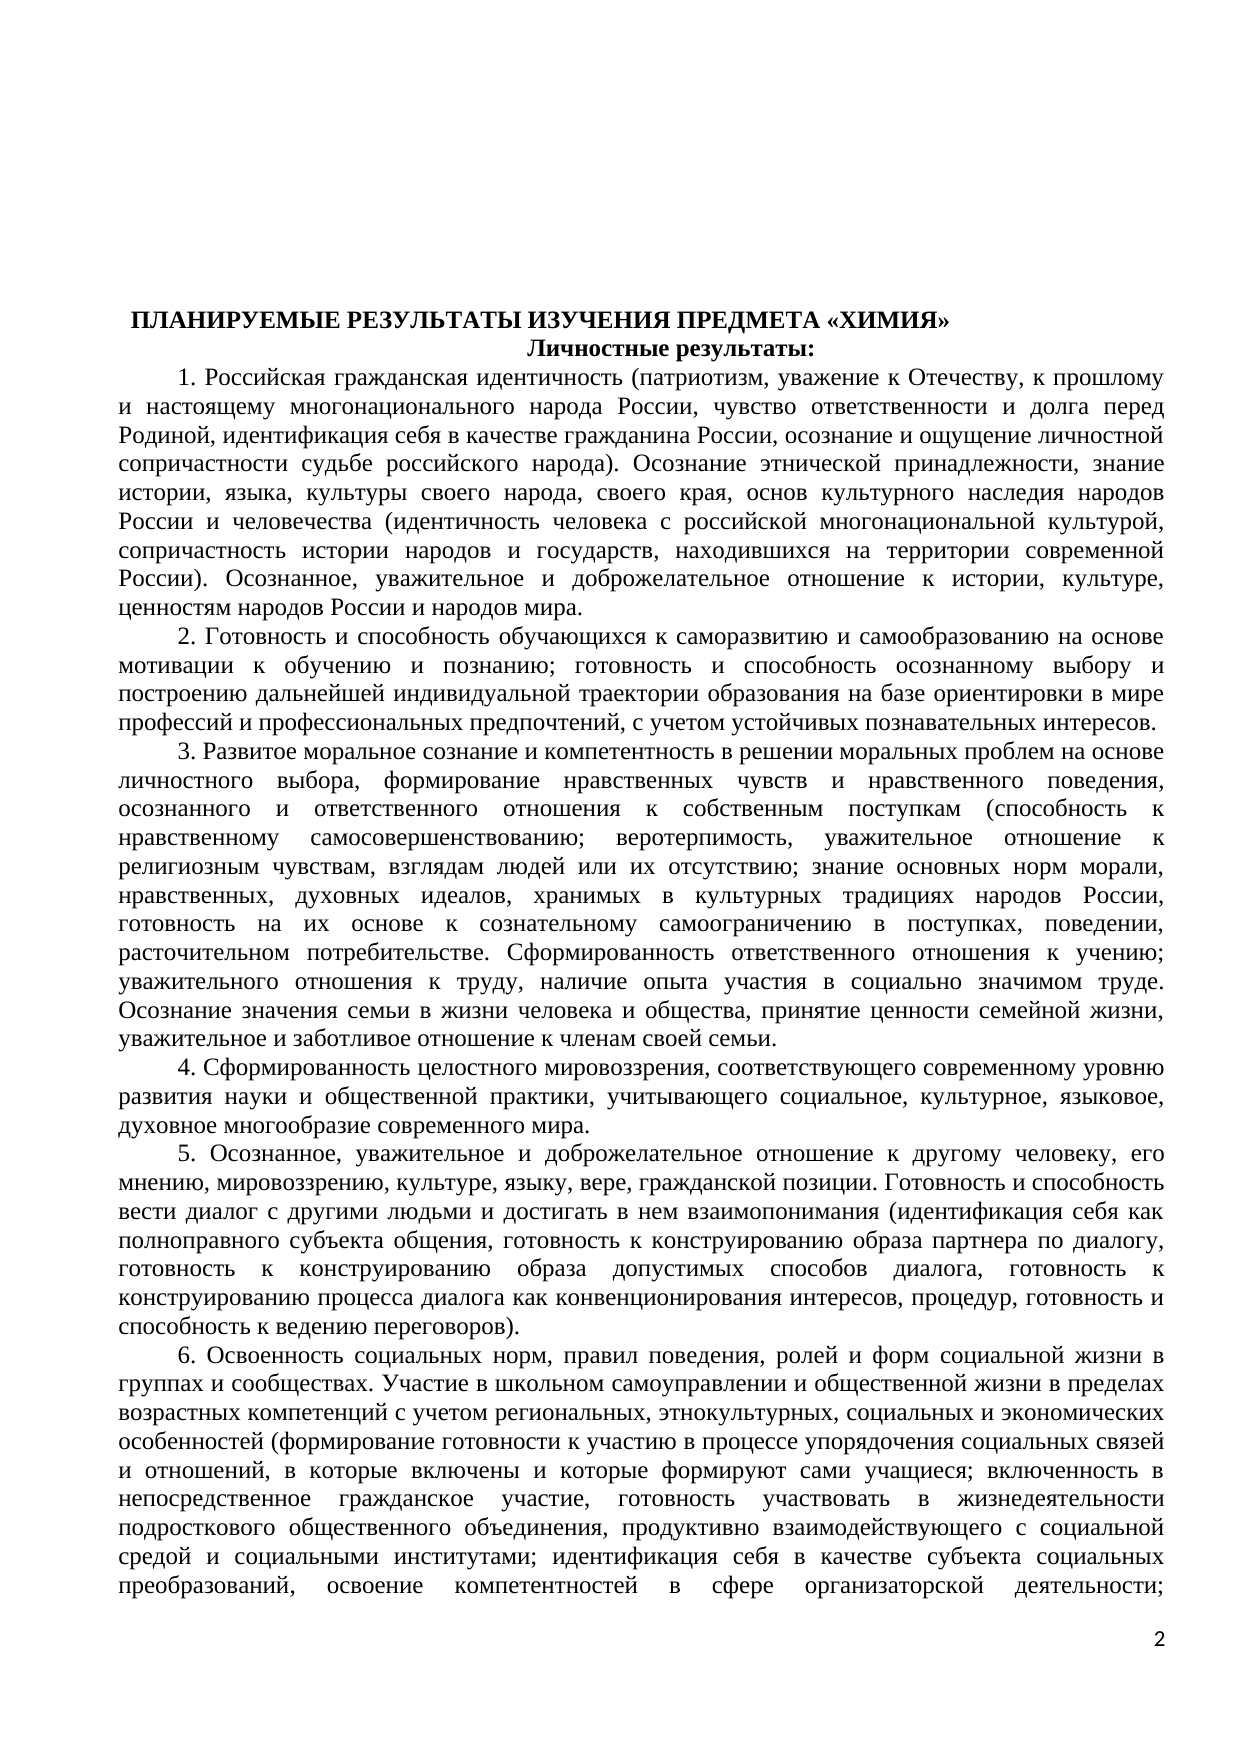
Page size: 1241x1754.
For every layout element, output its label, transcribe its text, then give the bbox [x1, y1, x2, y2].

text Личностные результаты: [118, 333, 1165, 362]
text 4. Сформированность целостного мировоззрения, соответствующего современному уровню развития науки и общественной практики, учитывающего социальное, культурное, языковое, духовное многообразие современного мира. [118, 1052, 1165, 1138]
text 2. Готовность и способность обучающихся к саморазвитию и самообразованию на основе мотивации к обучению и познанию; готовность и способность осознанному выбору и построению дальнейшей индивидуальной траектории образования на базе ориентировки в мире профессий и профессиональных предпочтений, с учетом устойчивых познавательных интересов. [118, 621, 1165, 736]
text 1. Российская гражданская идентичность (патриотизм, уважение к Отечеству, к прошлому и настоящему многонационального народа России, чувство ответственности и долга перед Родиной, идентификация себя в качестве гражданина России, осознание и ощущение личностной сопричастности судьбе российского народа). Осознание этнической принадлежности, знание истории, языка, культуры своего народа, своего края, основ культурного наследия народов России и человечества (идентичность человека с российской многонациональной культурой, сопричастность истории народов и государств, находившихся на территории современной России). Осознанное, уважительное и доброжелательное отношение к истории, культуре, ценностям народов России и народов мира. [118, 362, 1165, 621]
text ПЛАНИРУЕМЫЕ РЕЗУЛЬТАТЫ ИЗУЧЕНИЯ ПРЕДМЕТА «ХИМИЯ» [118, 305, 1165, 333]
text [118, 1340, 1165, 1598]
text 3. Развитое моральное сознание и компетентность в решении моральных проблем на основе личностного выбора, формирование нравственных чувств и нравственного поведения, осознанного и ответственного отношения к собственным поступкам (способность к нравственному самосовершенствованию; веротерпимость, уважительное отношение к религиозным чувствам, взглядам людей или их отсутствию; знание основных норм морали, нравственных, духовных идеалов, хранимых в культурных традициях народов России, готовность на их основе к сознательному самоограничению в поступках, поведении, расточительном потребительстве. Сформированность ответственного отношения к учению; уважительного отношения к труду, наличие опыта участия в социально значимом труде. Осознание значения семьи в жизни человека и общества, принятие ценности семейной жизни, уважительное и заботливое отношение к членам своей семьи. [118, 736, 1165, 1052]
text 5. Осознанное, уважительное и доброжелательное отношение к другому человеку, его мнению, мировоззрению, культуре, языку, вере, гражданской позиции. Готовность и способность вести диалог с другими людьми и достигать в нем взаимопонимания (идентификация себя как полноправного субъекта общения, готовность к конструированию образа партнера по диалогу, готовность к конструированию образа допустимых способов диалога, готовность к конструированию процесса диалога как конвенционирования интересов, процедур, готовность и способность к ведению переговоров). [118, 1138, 1165, 1340]
